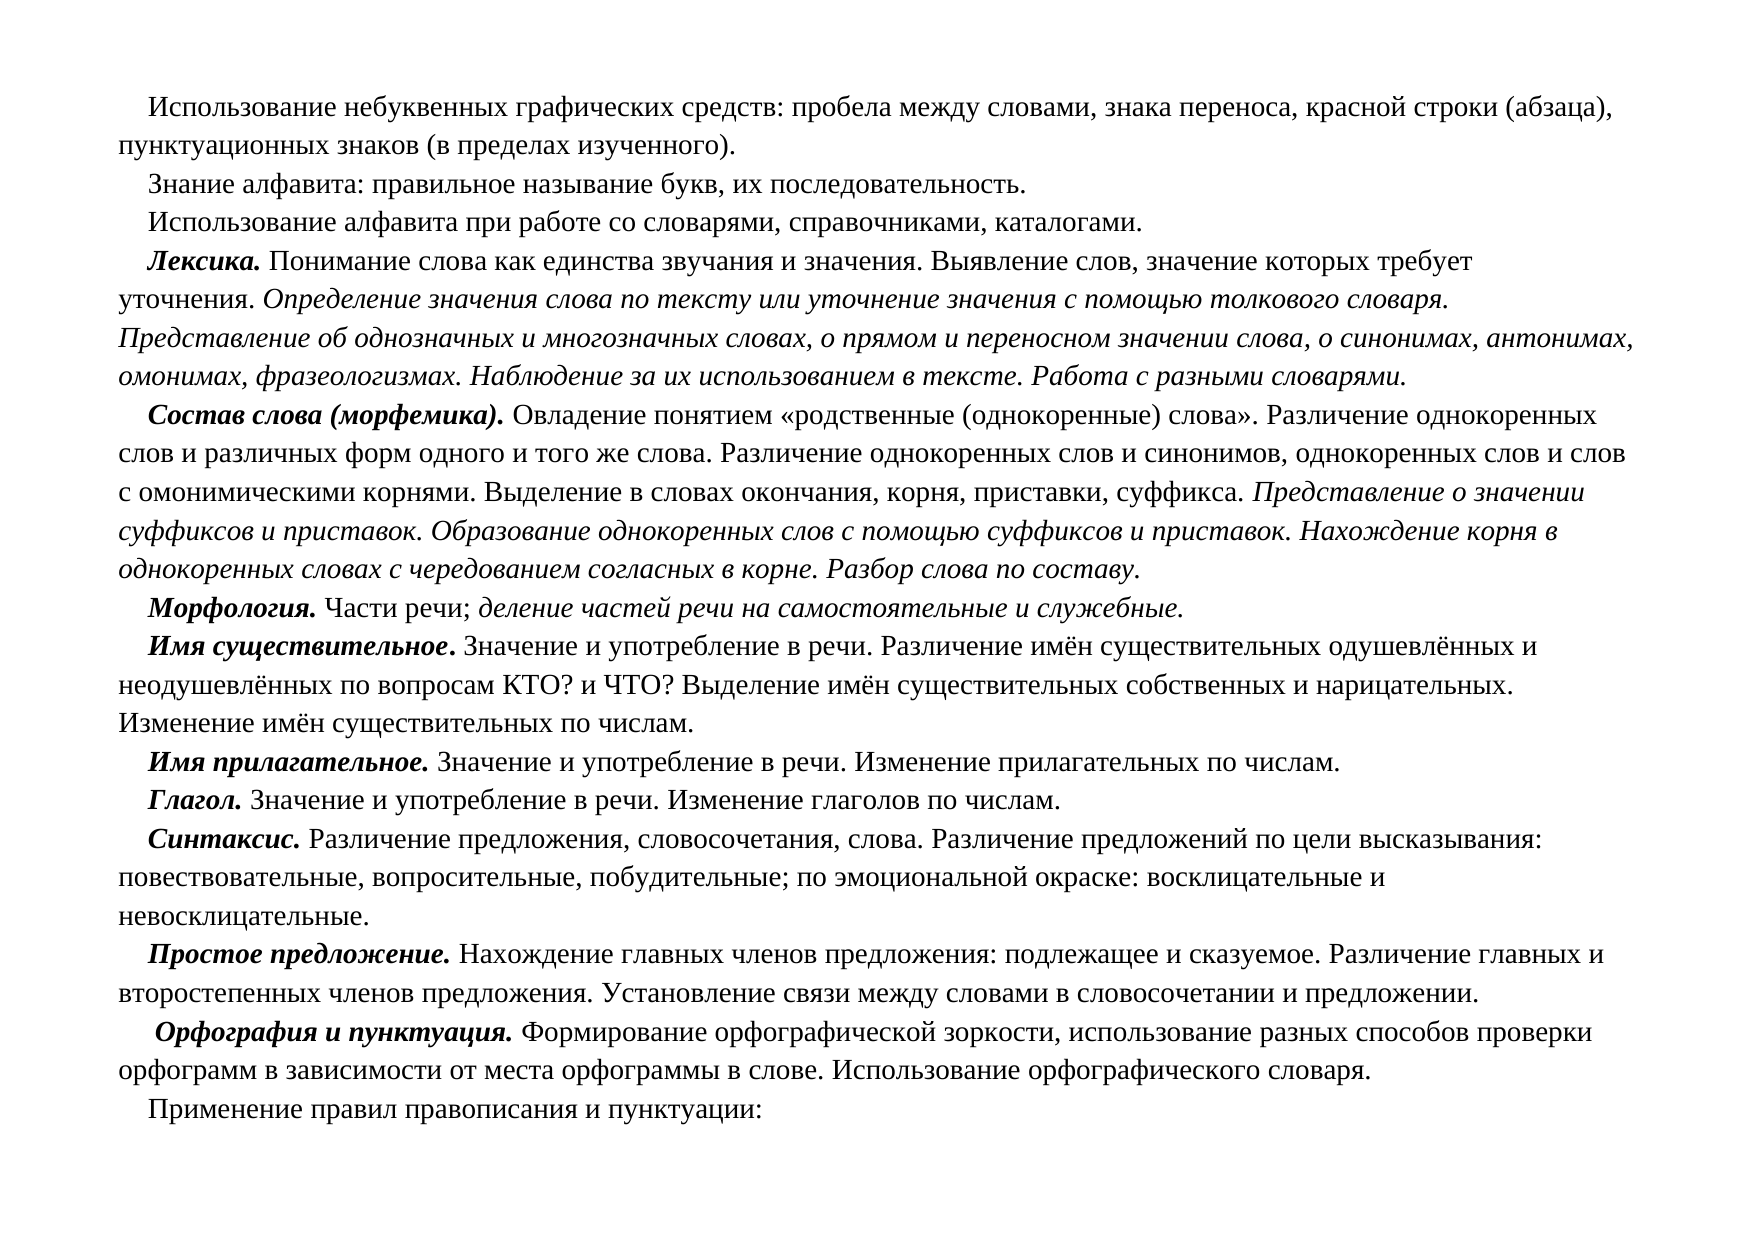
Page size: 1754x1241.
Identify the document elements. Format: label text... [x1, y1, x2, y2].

text Знание алфавита: правильное называние букв, их последовательность. [118, 166, 1636, 199]
text Лексика. Понимание слова как единства звучания и значения. Выявление слов, значение которых требует уточнения. Определение значения слова по тексту или уточнение значения с помощью толкового словаря. Представление об однозначных и многозначных словах, о прямом и переносном значении слова, о синонимах, антонимах, омонимах, фразеологизмах. Наблюдение за их использованием в тексте. Работа с разными словарями. [118, 243, 1636, 392]
text Орфография и пунктуация. Формирование орфографической зоркости, использование разных способов проверки орфограмм в зависимости от места орфограммы в слове. Использование орфографического словаря. [118, 1014, 1636, 1086]
text Использование небуквенных графических средств: пробела между словами, знака переноса, красной строки (абзаца), пунктуационных знаков (в пределах изученного). [118, 89, 1636, 161]
text Состав слова (морфемика). Овладение понятием «родственные (однокоренные) слова». Различение однокоренных слов и различных форм одного и того же слова. Различение однокоренных слов и синонимов, однокоренных слов и слов с омонимическими корнями. Выделение в словах окончания, корня, приставки, суффикса. Представление о значении суффиксов и приставок. Образование однокоренных слов с помощью суффиксов и приставок. Нахождение корня в однокоренных словах с чередованием согласных в корне. Разбор слова по составу. [118, 397, 1636, 585]
text Синтаксис. Различение предложения, словосочетания, слова. Различение предложений по цели высказывания: повествовательные, вопросительные, побудительные; по эмоциональной окраске: восклицательные и невосклицательные. [118, 821, 1636, 932]
text Имя существительное. Значение и употребление в речи. Различение имён существительных одушевлённых и неодушевлённых по вопросам КТО? и ЧТО? Выделение имён существительных собственных и нарицательных. Изменение имён существительных по числам. [118, 628, 1636, 739]
text Простое предложение. Нахождение главных членов предложения: подлежащее и сказуемое. Различение главных и второстепенных членов предложения. Установление связи между словами в словосочетании и предложении. [118, 937, 1636, 1009]
text Морфология. Части речи; деление частей речи на самостоятельные и служебные. [118, 590, 1636, 623]
text Глагол. Значение и употребление в речи. Изменение глаголов по числам. [118, 782, 1636, 816]
text Использование алфавита при работе со словарями, справочниками, каталогами. [118, 204, 1636, 238]
text Имя прилагательное. Значение и употребление в речи. Изменение прилагательных по числам. [118, 744, 1636, 777]
text Применение правил правописания и пунктуации: [118, 1091, 1636, 1124]
